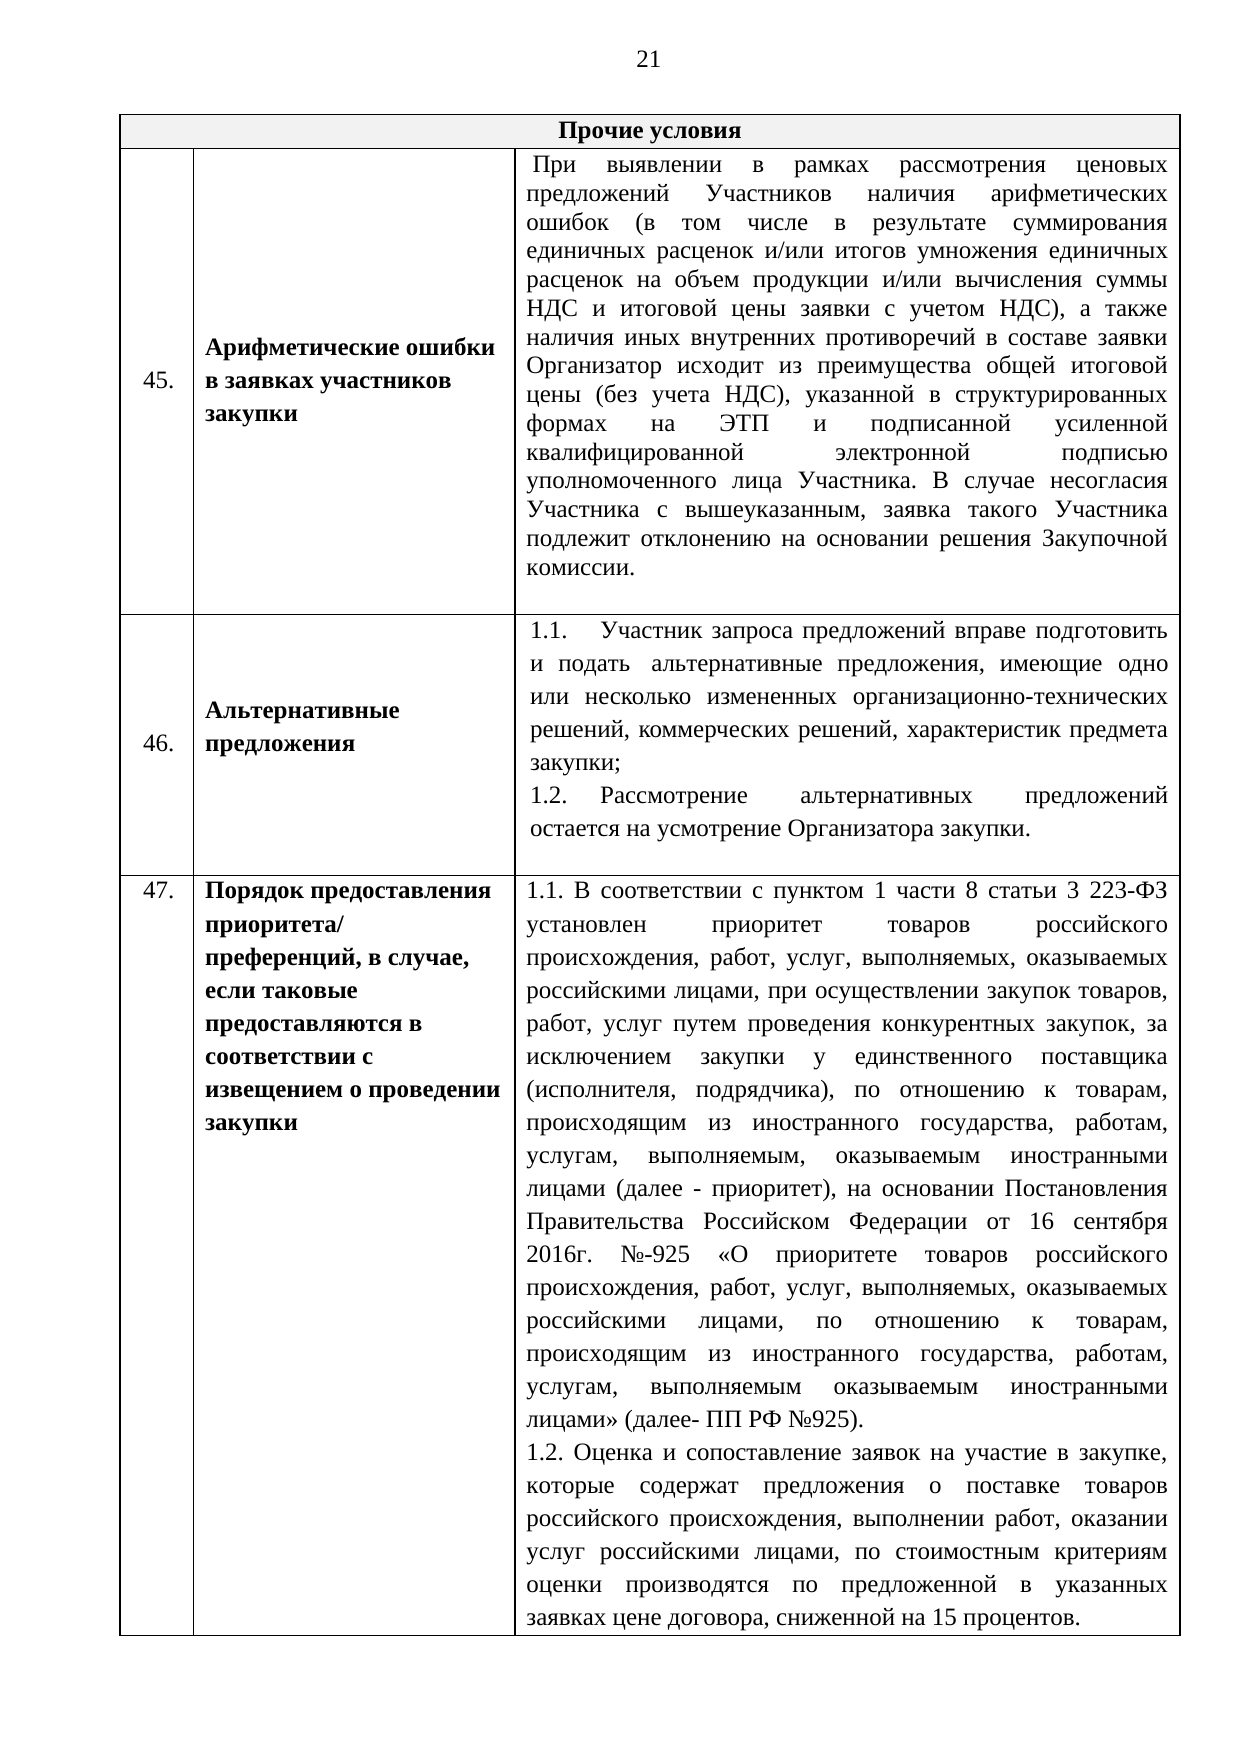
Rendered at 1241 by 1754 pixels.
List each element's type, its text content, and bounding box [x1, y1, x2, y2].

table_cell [516, 876, 1179, 1635]
table_cell [121, 149, 193, 614]
table_cell [121, 876, 193, 1635]
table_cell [194, 876, 514, 1635]
table_cell Альтернативные предложения [194, 615, 514, 874]
table_cell Прочие условия [121, 115, 1179, 148]
table_cell При выявлении в рамках рассмотрения ценовых предложений Участников наличия арифметических ошибок (в том числе в результате суммирования единичных расценок и/или итогов умножения единичных расценок на объем продукции и/или вычисления суммы НДС и итоговой цены заявки с учетом НДС), а также наличия иных внутренних противоречий в составе заявки Организатор исходит из преимущества общей итоговой цены (без учета НДС), указанной в структурированных формах на ЭТП и подписанной усиленной квалифицированной электронной подписью уполномоченного лица Участника. В случае несогласия Участника с вышеуказанным, заявка такого Участника подлежит отклонению на основании решения Закупочной комиссии. [516, 149, 1179, 614]
table_cell [121, 615, 193, 874]
table_cell Участник запроса предложений вправе подготовить и подать альтернативные предложения, имеющие одно или несколько измененных организационно-технических решений, коммерческих решений, характеристик предмета закупки; Рассмотрение альтернативных предложений остается на усмотрение Организатора закупки. [516, 615, 1179, 874]
table_cell Арифметические ошибки в заявках участников закупки [194, 149, 514, 614]
